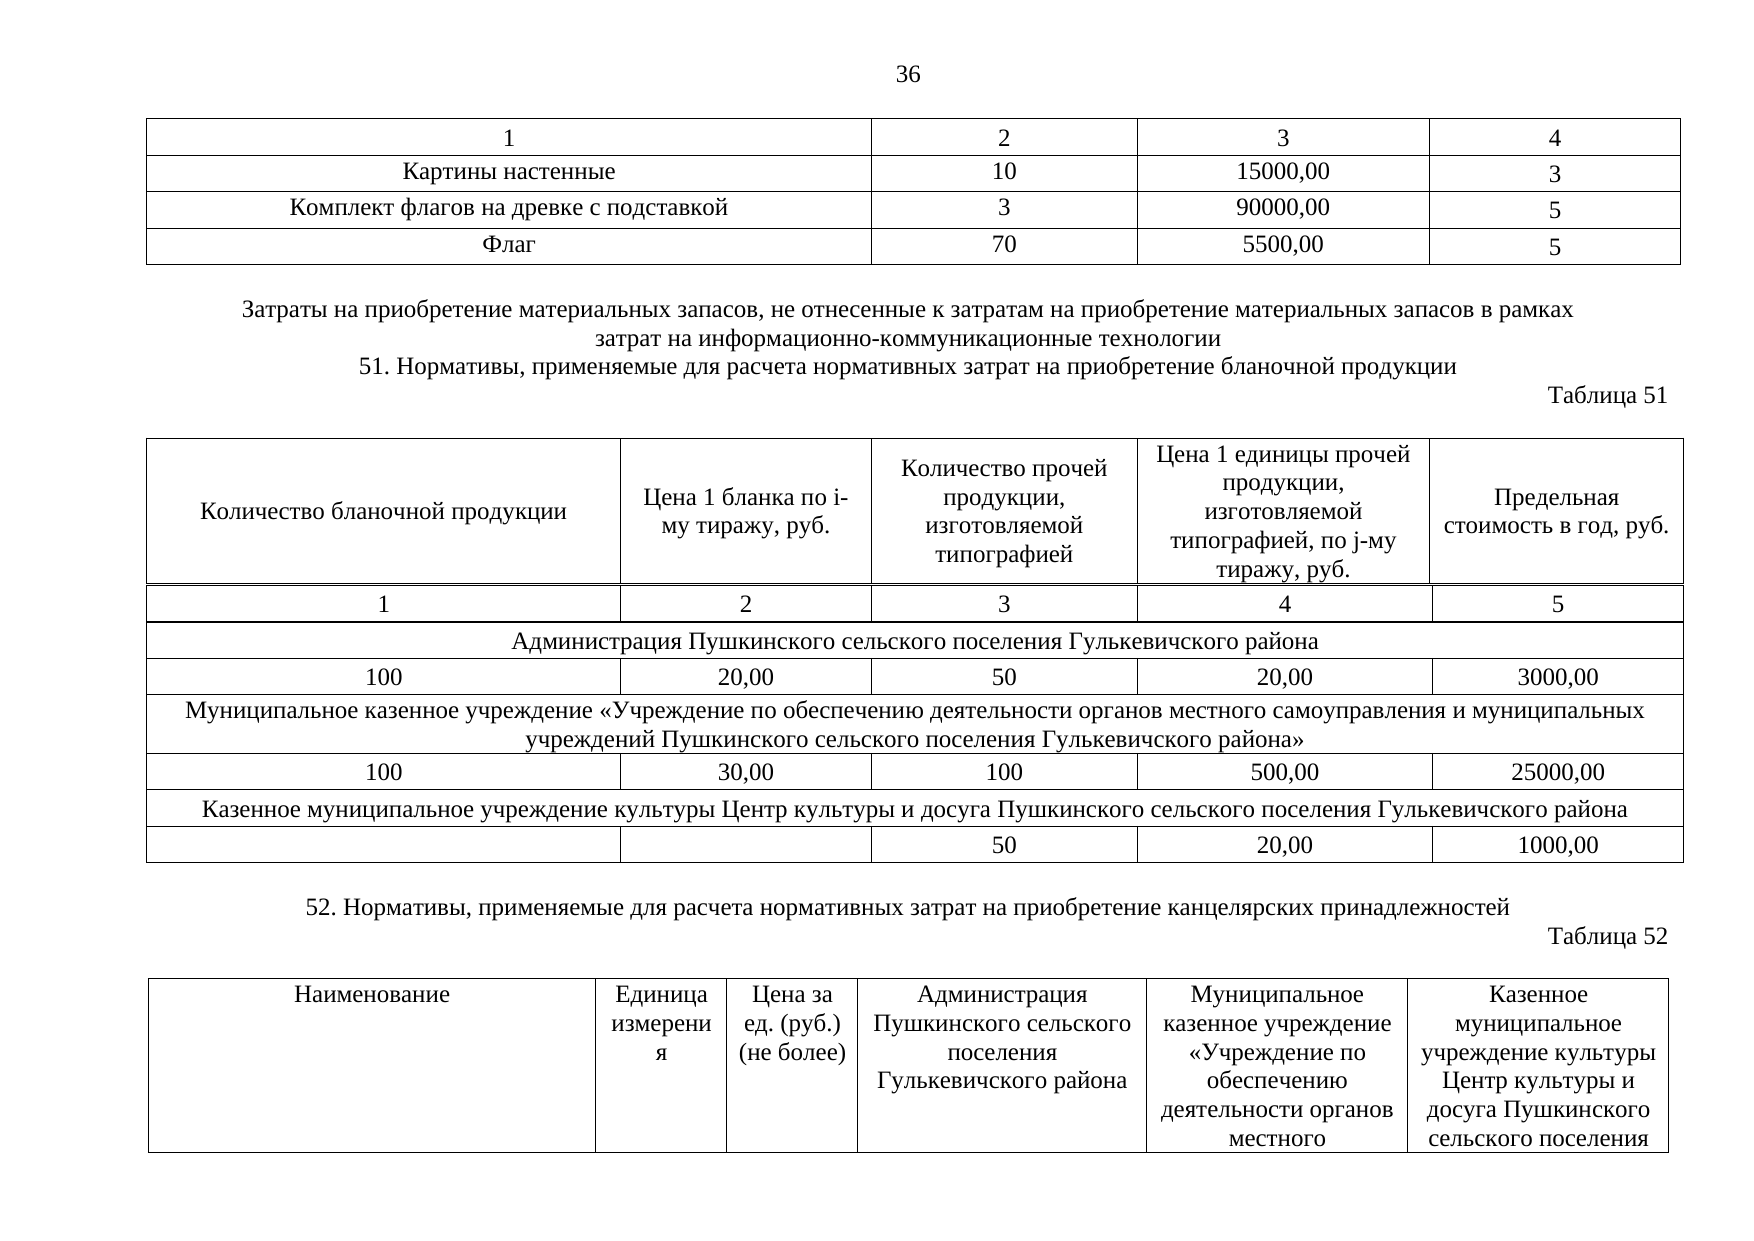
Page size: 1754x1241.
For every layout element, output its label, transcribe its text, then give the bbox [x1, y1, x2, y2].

table_cell Комплект флагов на древке с подставкой [147, 192, 871, 228]
table_header 4 [1138, 586, 1432, 621]
table_header Предельная стоимость в год, руб. [1430, 439, 1683, 582]
text Затраты на приобретение материальных запасов, не отнесенные к затратам на приобретение материальных запасов в рамках [148, 294, 1668, 323]
table_cell 5 [1430, 192, 1680, 228]
table_cell [621, 827, 871, 862]
table_cell 25000,00 [1433, 754, 1683, 789]
table_cell Казенное муниципальное учреждение культуры Центр культуры и досуга Пушкинского сельского поселения Гулькевичского района [147, 790, 1683, 826]
table_header 3 [872, 586, 1137, 621]
table_cell 100 [147, 659, 620, 694]
table_cell 15000,00 [1138, 156, 1429, 191]
table_cell 30,00 [621, 754, 871, 789]
table_cell 70 [872, 229, 1137, 264]
text Таблица 51 [148, 380, 1668, 409]
table_header Наименование [149, 979, 595, 1152]
text Таблица 52 [148, 921, 1668, 949]
table_cell 50 [872, 827, 1137, 862]
text затрат на информационно-коммуникационные технологии [148, 323, 1668, 351]
table_cell 3 [872, 192, 1137, 228]
table_cell 3000,00 [1433, 659, 1683, 694]
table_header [1147, 979, 1407, 1152]
table_header 4 [1430, 119, 1680, 155]
table_header Единица измерения [596, 979, 726, 1152]
table_cell 20,00 [1138, 827, 1432, 862]
table_cell Флаг [147, 229, 871, 264]
table_cell 5 [1430, 229, 1680, 264]
table_cell 100 [147, 754, 620, 789]
table_header Количество бланочной продукции [147, 439, 620, 582]
table_cell [147, 827, 620, 862]
table_cell 20,00 [621, 659, 871, 694]
text 52. Нормативы, применяемые для расчета нормативных затрат на приобретение канцелярских принадлежностей [148, 892, 1668, 921]
table_cell Картины настенные [147, 156, 871, 191]
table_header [858, 979, 1146, 1152]
table_header 1 [147, 586, 620, 621]
table_header 5 [1433, 586, 1683, 621]
table_cell 50 [872, 659, 1137, 694]
table_cell 10 [872, 156, 1137, 191]
table_header Количество прочей продукции, изготовляемой типографией [872, 439, 1137, 582]
table_header 1 [147, 119, 871, 155]
table_header 3 [1138, 119, 1429, 155]
table_header 2 [621, 586, 871, 621]
table_header 2 [872, 119, 1137, 155]
table_cell Администрация Пушкинского сельского поселения Гулькевичского района [147, 623, 1683, 658]
table_cell Муниципальное казенное учреждение «Учреждение по обеспечению деятельности органов местного самоуправления и муниципальных учреждений Пушкинского сельского поселения Гулькевичского района» [147, 695, 1683, 753]
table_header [1408, 979, 1668, 1152]
table_cell 100 [872, 754, 1137, 789]
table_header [727, 979, 857, 1152]
table_cell 1000,00 [1433, 827, 1683, 862]
table_cell 3 [1430, 156, 1680, 191]
table_header Цена 1 бланка по i-му тиражу, руб. [621, 439, 871, 582]
text 51. Нормативы, применяемые для расчета нормативных затрат на приобретение бланочной продукции [148, 351, 1668, 380]
table_cell 20,00 [1138, 659, 1432, 694]
table_header Цена 1 единицы прочей продукции, изготовляемой типографией, по j-му тиражу, руб. [1138, 439, 1429, 582]
table_cell 90000,00 [1138, 192, 1429, 228]
table_cell 5500,00 [1138, 229, 1429, 264]
table_cell 500,00 [1138, 754, 1432, 789]
